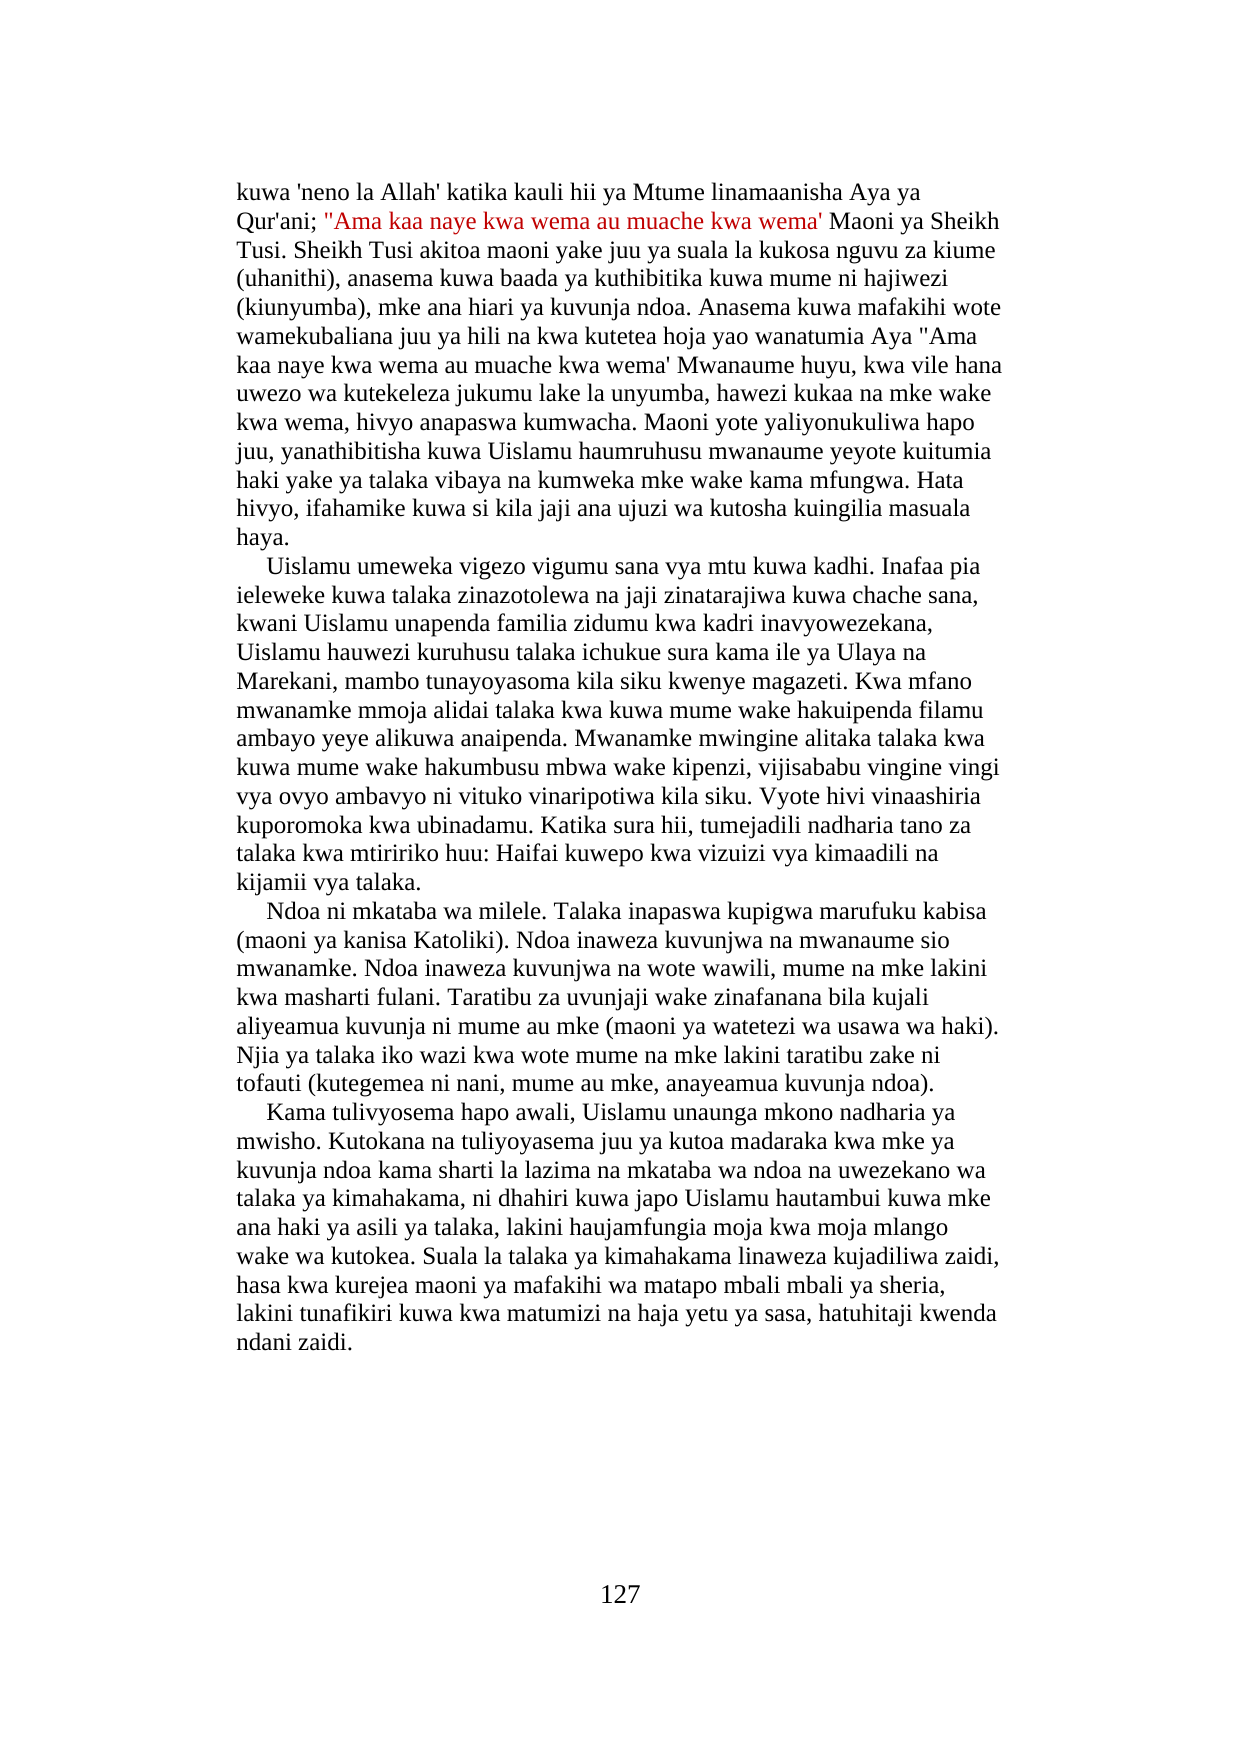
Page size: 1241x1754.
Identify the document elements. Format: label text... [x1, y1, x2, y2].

text Kama tulivyosema hapo awali, Uislamu unaunga mkono nadharia ya mwisho. Kutokana na tuliyoyasema juu ya kutoa madaraka kwa mke ya kuvunja ndoa kama sharti la lazima na mkataba wa ndoa na uwezekano wa talaka ya kimahakama, ni dhahiri kuwa japo Uislamu hautambui kuwa mke ana haki ya asili ya talaka, lakini haujamfungia moja kwa moja mlango wake wa kutokea. Suala la talaka ya kimahakama linaweza kujadiliwa zaidi, hasa kwa kurejea maoni ya mafakihi wa matapo mbali mbali ya sheria, lakini tunafikiri kuwa kwa matumizi na haja yetu ya sasa, hatuhitaji kwenda ndani zaidi. [236, 1097, 1004, 1356]
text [236, 177, 1004, 551]
text Uislamu umeweka vigezo vigumu sana vya mtu kuwa kadhi. Inafaa pia ieleweke kuwa talaka zinazotolewa na jaji zinatarajiwa kuwa chache sana, kwani Uislamu unapenda familia zidumu kwa kadri inavyowezekana, Uislamu hauwezi kuruhusu talaka ichukue sura kama ile ya Ulaya na Marekani, mambo tunayoyasoma kila siku kwenye magazeti. Kwa mfano mwanamke mmoja alidai talaka kwa kuwa mume wake hakuipenda filamu ambayo yeye alikuwa anaipenda. Mwanamke mwingine alitaka talaka kwa kuwa mume wake hakumbusu mbwa wake kipenzi, vijisababu vingine vingi vya ovyo ambavyo ni vituko vinaripotiwa kila siku. Vyote hivi vinaashiria kuporomoka kwa ubinadamu. Katika sura hii, tumejadili nadharia tano za talaka kwa mtiririko huu: Haifai kuwepo kwa vizuizi vya kimaadili na kijamii vya talaka. [236, 551, 1004, 896]
text Ndoa ni mkataba wa milele. Talaka inapaswa kupigwa marufuku kabisa (maoni ya kanisa Katoliki). Ndoa inaweza kuvunjwa na mwanaume sio mwanamke. Ndoa inaweza kuvunjwa na wote wawili, mume na mke lakini kwa masharti fulani. Taratibu za uvunjaji wake zinafanana bila kujali aliyeamua kuvunja ni mume au mke (maoni ya watetezi wa usawa wa haki). Njia ya talaka iko wazi kwa wote mume na mke lakini taratibu zake ni tofauti (kutegemea ni nani, mume au mke, anayeamua kuvunja ndoa). [236, 896, 1004, 1097]
